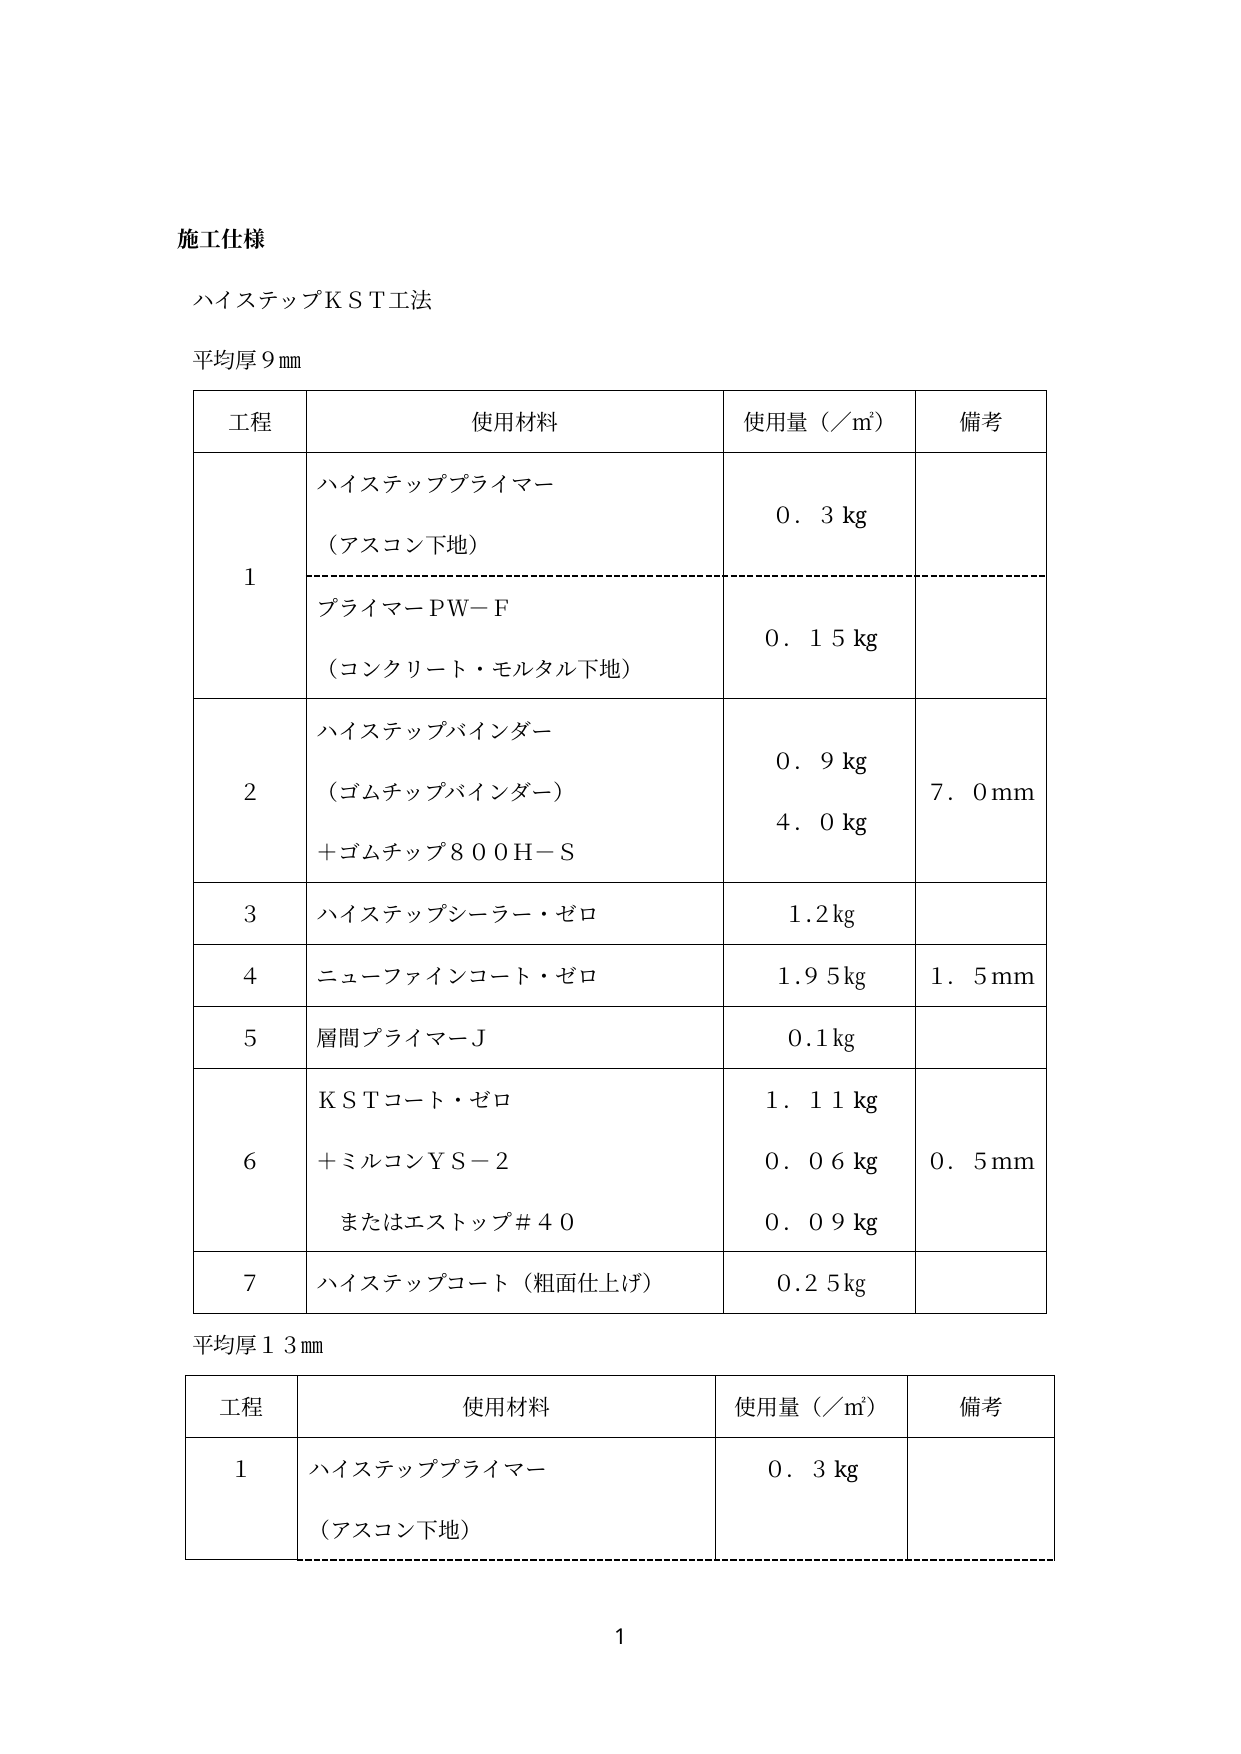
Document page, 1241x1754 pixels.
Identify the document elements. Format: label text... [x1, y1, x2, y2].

table_cell ０．３kg [724, 453, 915, 574]
text 平均厚９㎜ [192, 329, 1063, 390]
table_cell １．５ｍｍ [916, 945, 1046, 1006]
table_cell [908, 1438, 1054, 1559]
table_cell ハイステッププライマー （アスコン下地） [307, 453, 723, 574]
table_cell １.２㎏ [724, 883, 915, 944]
text ハイステップＫＳＴ工法 [192, 268, 1063, 329]
table_cell [916, 883, 1046, 944]
table_cell ハイステッププライマー （アスコン下地） [298, 1438, 715, 1559]
table_cell ７ [194, 1252, 306, 1313]
table_header 使用材料 [298, 1376, 715, 1437]
table_cell １ [194, 453, 306, 698]
table_cell １．１１kg ０．０６kg ０．０９kg [724, 1069, 915, 1251]
table_header 工程 [186, 1376, 297, 1437]
table_cell ニューファインコート・ゼロ [307, 945, 723, 1006]
table_cell ４ [194, 945, 306, 1006]
text 平均厚１３㎜ [192, 1314, 1063, 1375]
table_cell ０.１㎏ [724, 1007, 915, 1067]
table_cell ０．５ｍｍ [916, 1069, 1046, 1251]
table_cell ２ [194, 699, 306, 882]
table_cell プライマーＰＷ－Ｆ （コンクリート・モルタル下地） [307, 575, 723, 698]
table_header 備考 [908, 1376, 1054, 1437]
text 施工仕様 [177, 207, 1063, 268]
table_cell ハイステップバインダー （ゴムチップバインダー） ＋ゴムチップ８００Ｈ－Ｓ [307, 699, 723, 882]
table_header 使用量（／㎡） [724, 391, 915, 452]
table_cell [916, 575, 1046, 698]
table_cell ５ [194, 1007, 306, 1067]
table_cell ＫＳＴコート・ゼロ ＋ミルコンＹＳ－２ またはエストップ＃４０ [307, 1069, 723, 1251]
table_cell [916, 453, 1046, 574]
table_cell [916, 1252, 1046, 1313]
table_cell 層間プライマーＪ [307, 1007, 723, 1067]
table_cell ハイステップコート（粗面仕上げ） [307, 1252, 723, 1313]
table_cell ０．１５kg [724, 575, 915, 698]
table_cell １.９５㎏ [724, 945, 915, 1006]
table_header 使用量（／㎡） [716, 1376, 907, 1437]
table_cell ０．３kg [716, 1438, 907, 1559]
table_cell １ [186, 1438, 297, 1559]
table_cell ０．９kg ４．０kg [724, 699, 915, 882]
table_cell ６ [194, 1069, 306, 1251]
table_cell ０.２５㎏ [724, 1252, 915, 1313]
table_cell ハイステップシーラー・ゼロ [307, 883, 723, 944]
table_header 工程 [194, 391, 306, 452]
table_cell ７．０ｍｍ [916, 699, 1046, 882]
table_header 備考 [916, 391, 1046, 452]
table_header 使用材料 [307, 391, 723, 452]
table_cell ３ [194, 883, 306, 944]
table_cell [916, 1007, 1046, 1067]
